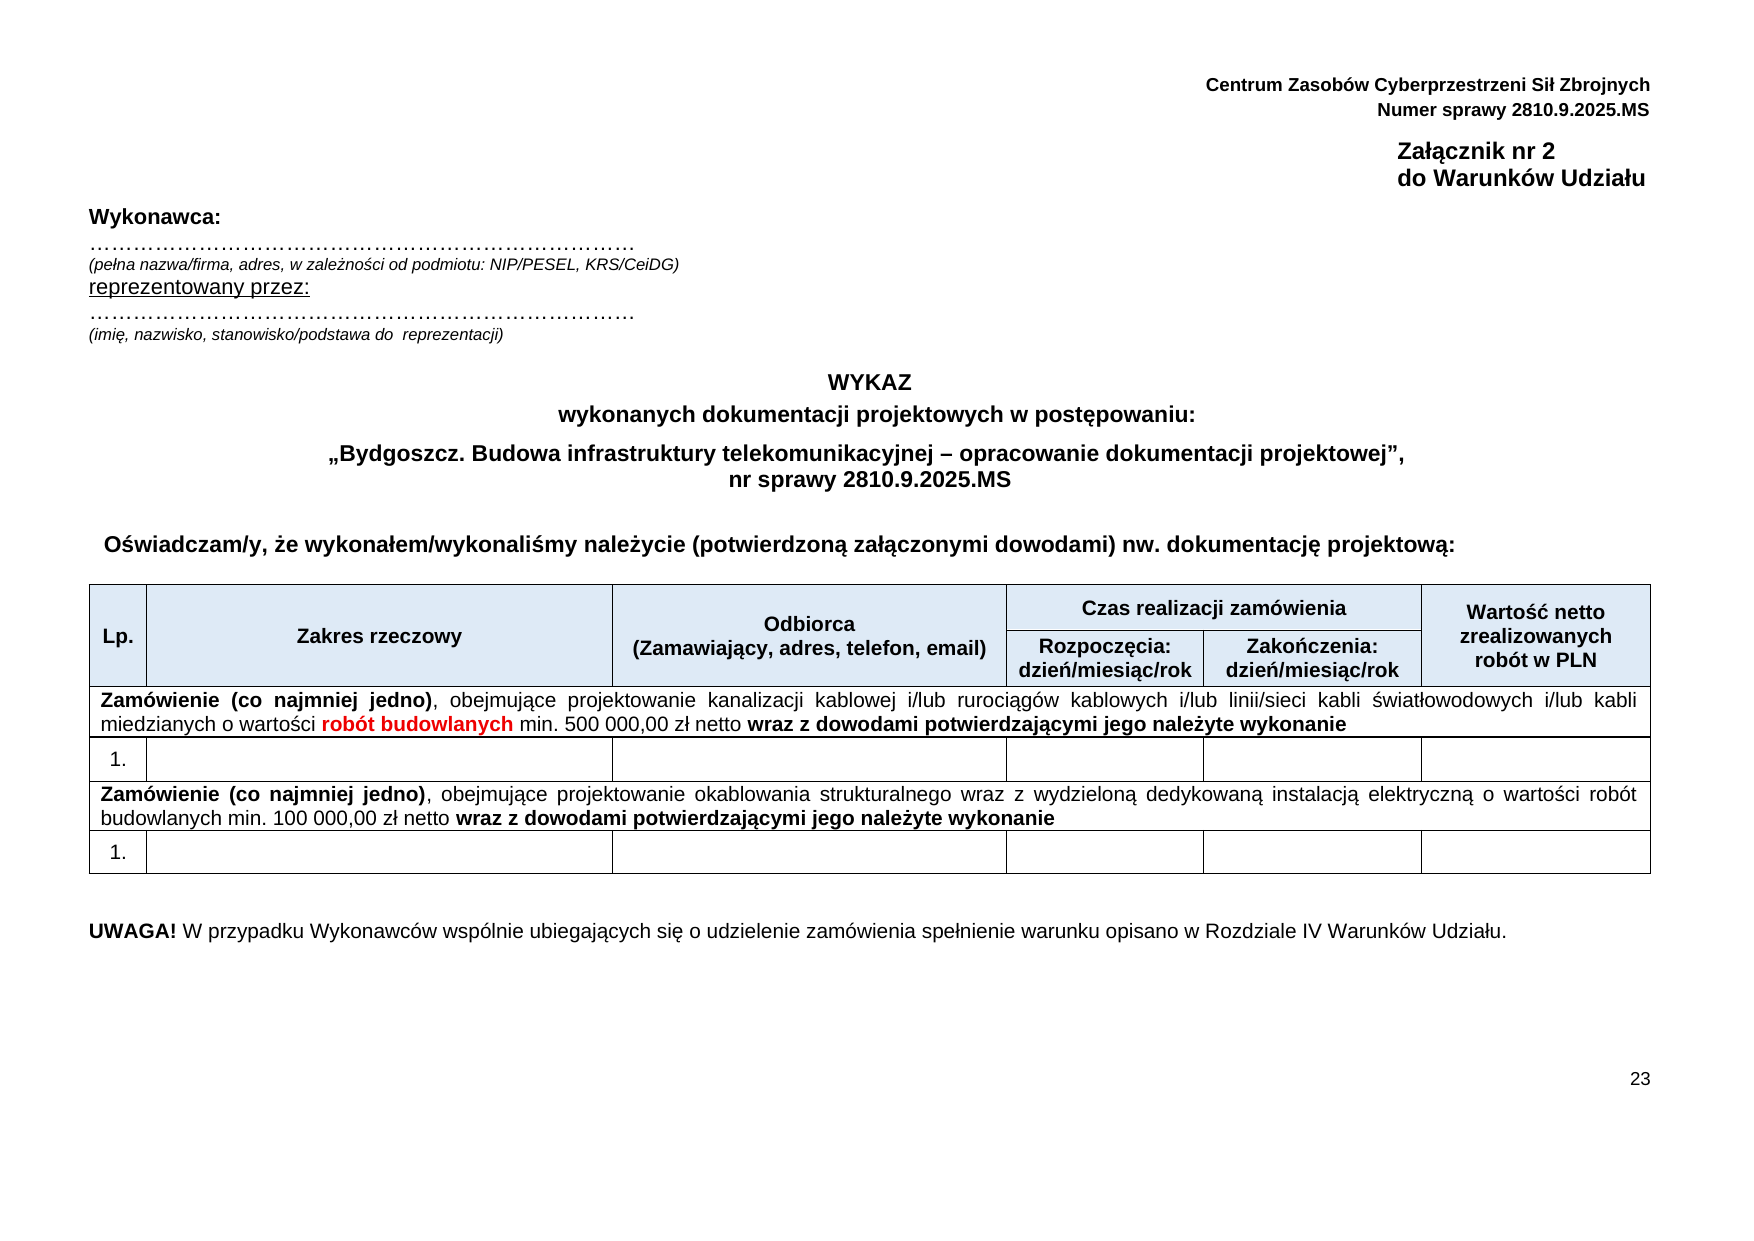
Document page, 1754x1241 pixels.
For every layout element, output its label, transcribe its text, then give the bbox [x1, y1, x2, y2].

table_cell Zakończenia: dzień/miesiąc/rok [1204, 631, 1421, 686]
text ………………………………………………………………… [89, 299, 1030, 324]
table_header Lp. [90, 585, 146, 686]
table_cell [1422, 831, 1650, 873]
table_cell [147, 831, 612, 873]
table_cell [1204, 738, 1421, 781]
text reprezentowany przez: [89, 274, 1651, 299]
table_header Odbiorca (Zamawiający, adres, telefon, email) [613, 585, 1006, 686]
text Oświadczam/y, że wykonałem/wykonaliśmy należycie (potwierdzoną załączonymi dowodami) nw. dokumentację projektową: [103, 531, 1651, 558]
table_cell [1204, 831, 1421, 873]
text (pełna nazwa/firma, adres, w zależności od podmiotu: NIP/PESEL, KRS/CeiDG) [89, 255, 1030, 274]
table_cell [613, 831, 1006, 873]
text „Bydgoszcz. Budowa infrastruktury telekomunikacyjnej – opracowanie dokumentacji projektowej”, nr sprawy 2810.9.2025.MS [89, 440, 1651, 493]
table_cell [147, 738, 612, 781]
table_cell [613, 738, 1006, 781]
text ………………………………………………………………… [89, 229, 1030, 255]
table_cell 1. [90, 738, 146, 781]
table_cell Zamówienie (co najmniej jedno), obejmujące projektowanie okablowania strukturalnego wraz z wydzieloną dedykowaną instalacją elektryczną o wartości robót budowlanych min. 100 000,00 zł netto wraz z dowodami potwierdzającymi jego należyte wykonanie [90, 782, 1650, 830]
table_header Czas realizacji zamówienia [1007, 585, 1421, 629]
text Załącznik nr 2 do Warunków Udziału [1344, 137, 1651, 192]
table_header Zakres rzeczowy [147, 585, 612, 686]
text UWAGA! W przypadku Wykonawców wspólnie ubiegających się o udzielenie zamówienia spełnienie warunku opisano w Rozdziale IV Warunków Udziału. [89, 919, 1651, 943]
table_header Wartość netto zrealizowanych robót w PLN [1422, 585, 1650, 686]
table_cell [1007, 831, 1203, 873]
table_cell Zamówienie (co najmniej jedno), obejmujące projektowanie kanalizacji kablowej i/lub rurociągów kablowych i/lub linii/sieci kabli światłowodowych i/lub kabli miedzianych o wartości robót budowlanych min. 500 000,00 zł netto wraz z dowodami potwierdzającymi jego należyte wykonanie [90, 687, 1650, 736]
table_cell [1422, 738, 1650, 781]
text (imię, nazwisko, stanowisko/podstawa do reprezentacji) [89, 324, 1030, 343]
table_cell Rozpoczęcia: dzień/miesiąc/rok [1007, 631, 1203, 686]
text WYKAZ [89, 368, 1651, 395]
table_cell [1007, 738, 1203, 781]
table_cell 1. [90, 831, 146, 873]
text Wykonawca: [89, 204, 1651, 229]
text wykonanych dokumentacji projektowych w postępowaniu: [103, 401, 1651, 427]
